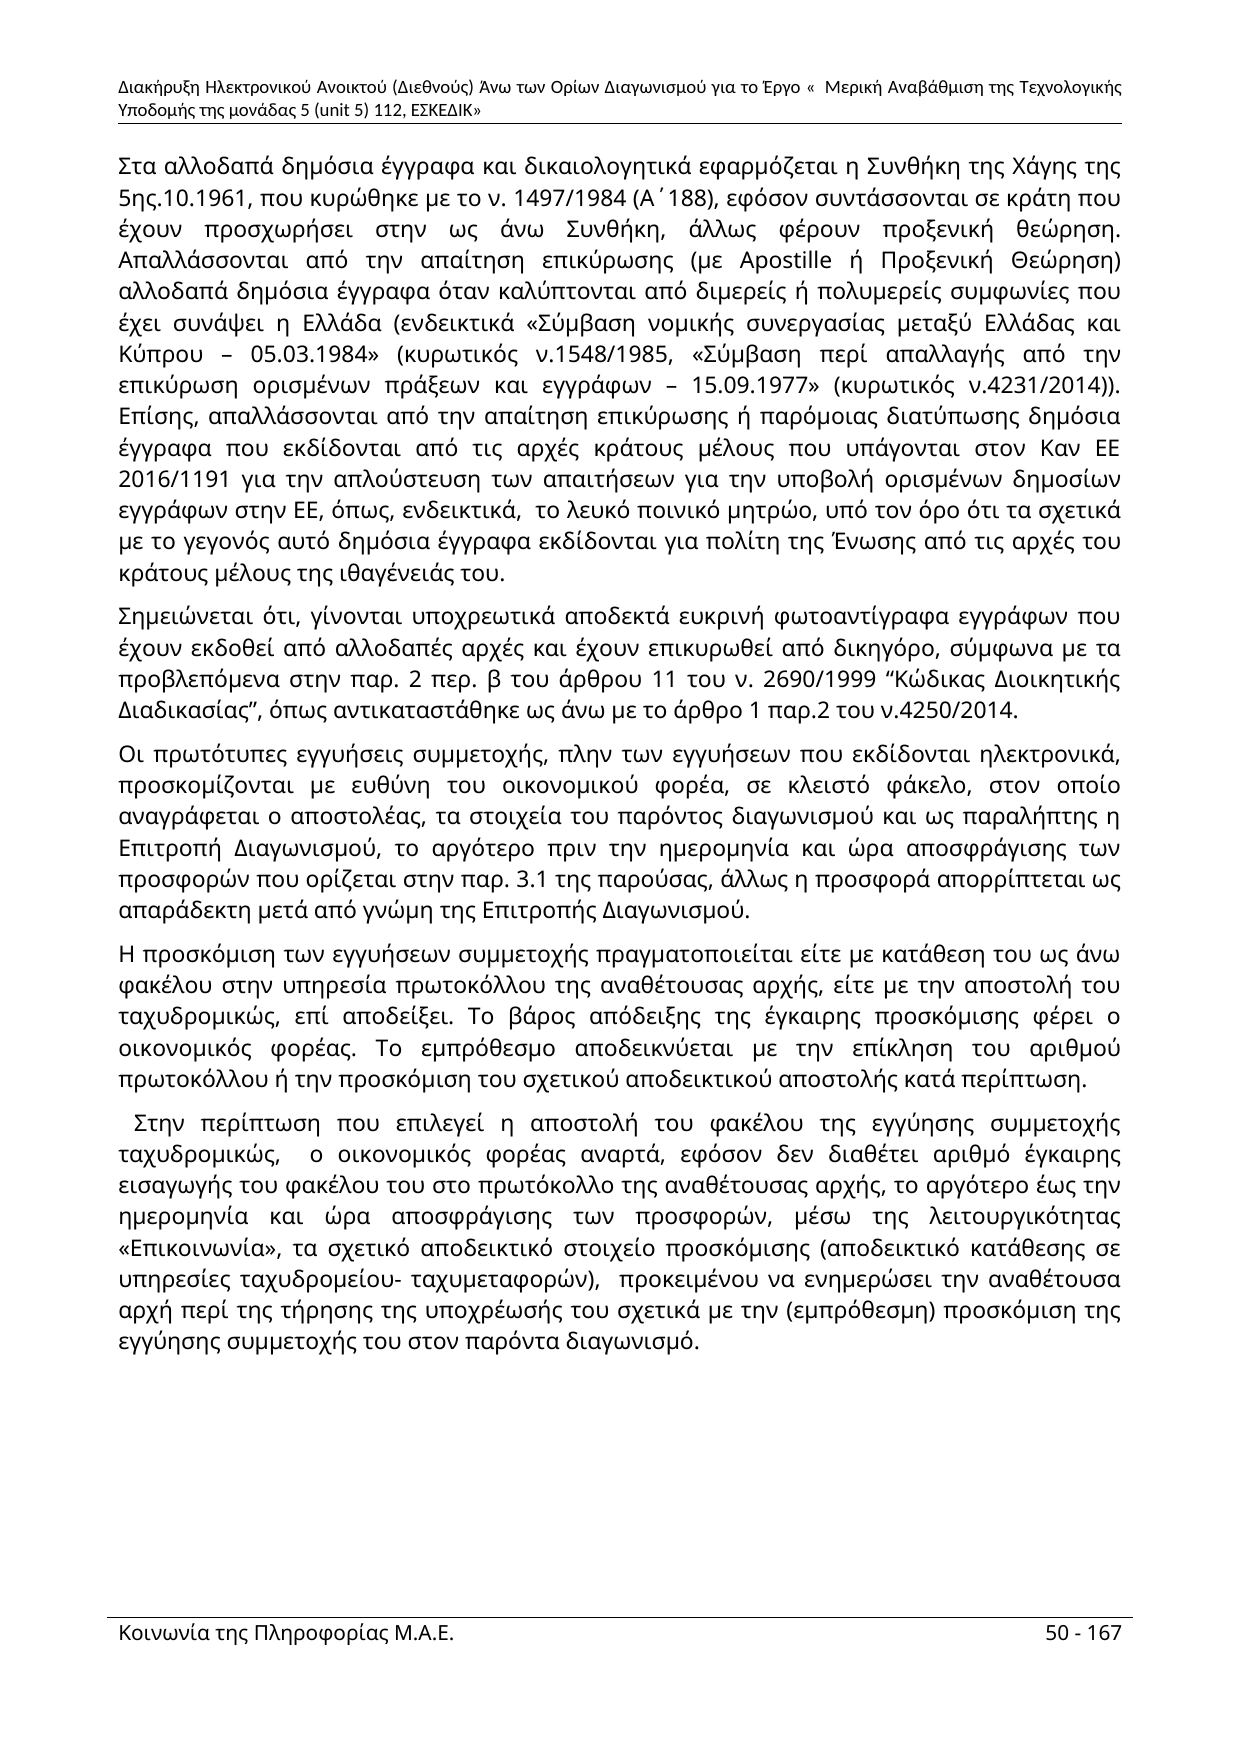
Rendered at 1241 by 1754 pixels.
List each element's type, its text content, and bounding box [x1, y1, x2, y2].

text Στα αλλοδαπά δημόσια έγγραφα και δικαιολογητικά εφαρμόζεται η Συνθήκη της Χάγης της 5ης.10.1961, που κυρώθηκε με το ν. 1497/1984 (Α΄188), εφόσον συντάσσονται σε κράτη που έχουν προσχωρήσει στην ως άνω Συνθήκη, άλλως φέρουν προξενική θεώρηση. Απαλλάσσονται από την απαίτηση επικύρωσης (με Apostille ή Προξενική Θεώρηση) αλλοδαπά δημόσια έγγραφα όταν καλύπτονται από διμερείς ή πολυμερείς συμφωνίες που έχει συνάψει η Ελλάδα (ενδεικτικά «Σύμβαση νομικής συνεργασίας μεταξύ Ελλάδας και Κύπρου – 05.03.1984» (κυρωτικός ν.1548/1985, «Σύμβαση περί απαλλαγής από την επικύρωση ορισμένων πράξεων και εγγράφων – 15.09.1977» (κυρωτικός ν.4231/2014)). Επίσης, απαλλάσσονται από την απαίτηση επικύρωσης ή παρόμοιας διατύπωσης δημόσια έγγραφα που εκδίδονται από τις αρχές κράτους μέλους που υπάγονται στον Καν ΕΕ 2016/1191 για την απλούστευση των απαιτήσεων για την υποβολή ορισμένων δημοσίων εγγράφων στην ΕΕ, όπως, ενδεικτικά, το λευκό ποινικό μητρώο, υπό τον όρο ότι τα σχετικά με το γεγονός αυτό δημόσια έγγραφα εκδίδονται για πολίτη της Ένωσης από τις αρχές του κράτους μέλους της ιθαγένειάς του. [118, 150, 1122, 588]
text Στην περίπτωση που επιλεγεί η αποστολή του φακέλου της εγγύησης συμμετοχής ταχυδρομικώς, ο οικονομικός φορέας αναρτά, εφόσον δεν διαθέτει αριθμό έγκαιρης εισαγωγής του φακέλου του στο πρωτόκολλο της αναθέτουσας αρχής, το αργότερο έως την ημερομηνία και ώρα αποσφράγισης των προσφορών, μέσω της λειτουργικότητας «Επικοινωνία», τα σχετικό αποδεικτικό στοιχείο προσκόμισης (αποδεικτικό κατάθεσης σε υπηρεσίες ταχυδρομείου- ταχυμεταφορών), προκειμένου να ενημερώσει την αναθέτουσα αρχή περί της τήρησης της υποχρέωσής του σχετικά με την (εμπρόθεσμη) προσκόμιση της εγγύησης συμμετοχής του στον παρόντα διαγωνισμό. [118, 1106, 1122, 1356]
text Σημειώνεται ότι, γίνονται υποχρεωτικά αποδεκτά ευκρινή φωτοαντίγραφα εγγράφων που έχουν εκδοθεί από αλλοδαπές αρχές και έχουν επικυρωθεί από δικηγόρο, σύμφωνα με τα προβλεπόμενα στην παρ. 2 περ. β του άρθρου 11 του ν. 2690/1999 “Κώδικας Διοικητικής Διαδικασίας”, όπως αντικαταστάθηκε ως άνω με το άρθρο 1 παρ.2 του ν.4250/2014. [118, 600, 1122, 725]
text Οι πρωτότυπες εγγυήσεις συμμετοχής, πλην των εγγυήσεων που εκδίδονται ηλεκτρονικά, προσκομίζονται με ευθύνη του οικονομικού φορέα, σε κλειστό φάκελο, στον οποίο αναγράφεται ο αποστολέας, τα στοιχεία του παρόντος διαγωνισμού και ως παραλήπτης η Επιτροπή Διαγωνισμού, το αργότερο πριν την ημερομηνία και ώρα αποσφράγισης των προσφορών που ορίζεται στην παρ. 3.1 της παρούσας, άλλως η προσφορά απορρίπτεται ως απαράδεκτη μετά από γνώμη της Επιτροπής Διαγωνισμού. [118, 738, 1122, 925]
text Η προσκόμιση των εγγυήσεων συμμετοχής πραγματοποιείται είτε με κατάθεση του ως άνω φακέλου στην υπηρεσία πρωτοκόλλου της αναθέτουσας αρχής, είτε με την αποστολή του ταχυδρομικώς, επί αποδείξει. Το βάρος απόδειξης της έγκαιρης προσκόμισης φέρει ο οικονομικός φορέας. Το εμπρόθεσμο αποδεικνύεται με την επίκληση του αριθμού πρωτοκόλλου ή την προσκόμιση του σχετικού αποδεικτικού αποστολής κατά περίπτωση. [118, 938, 1122, 1094]
